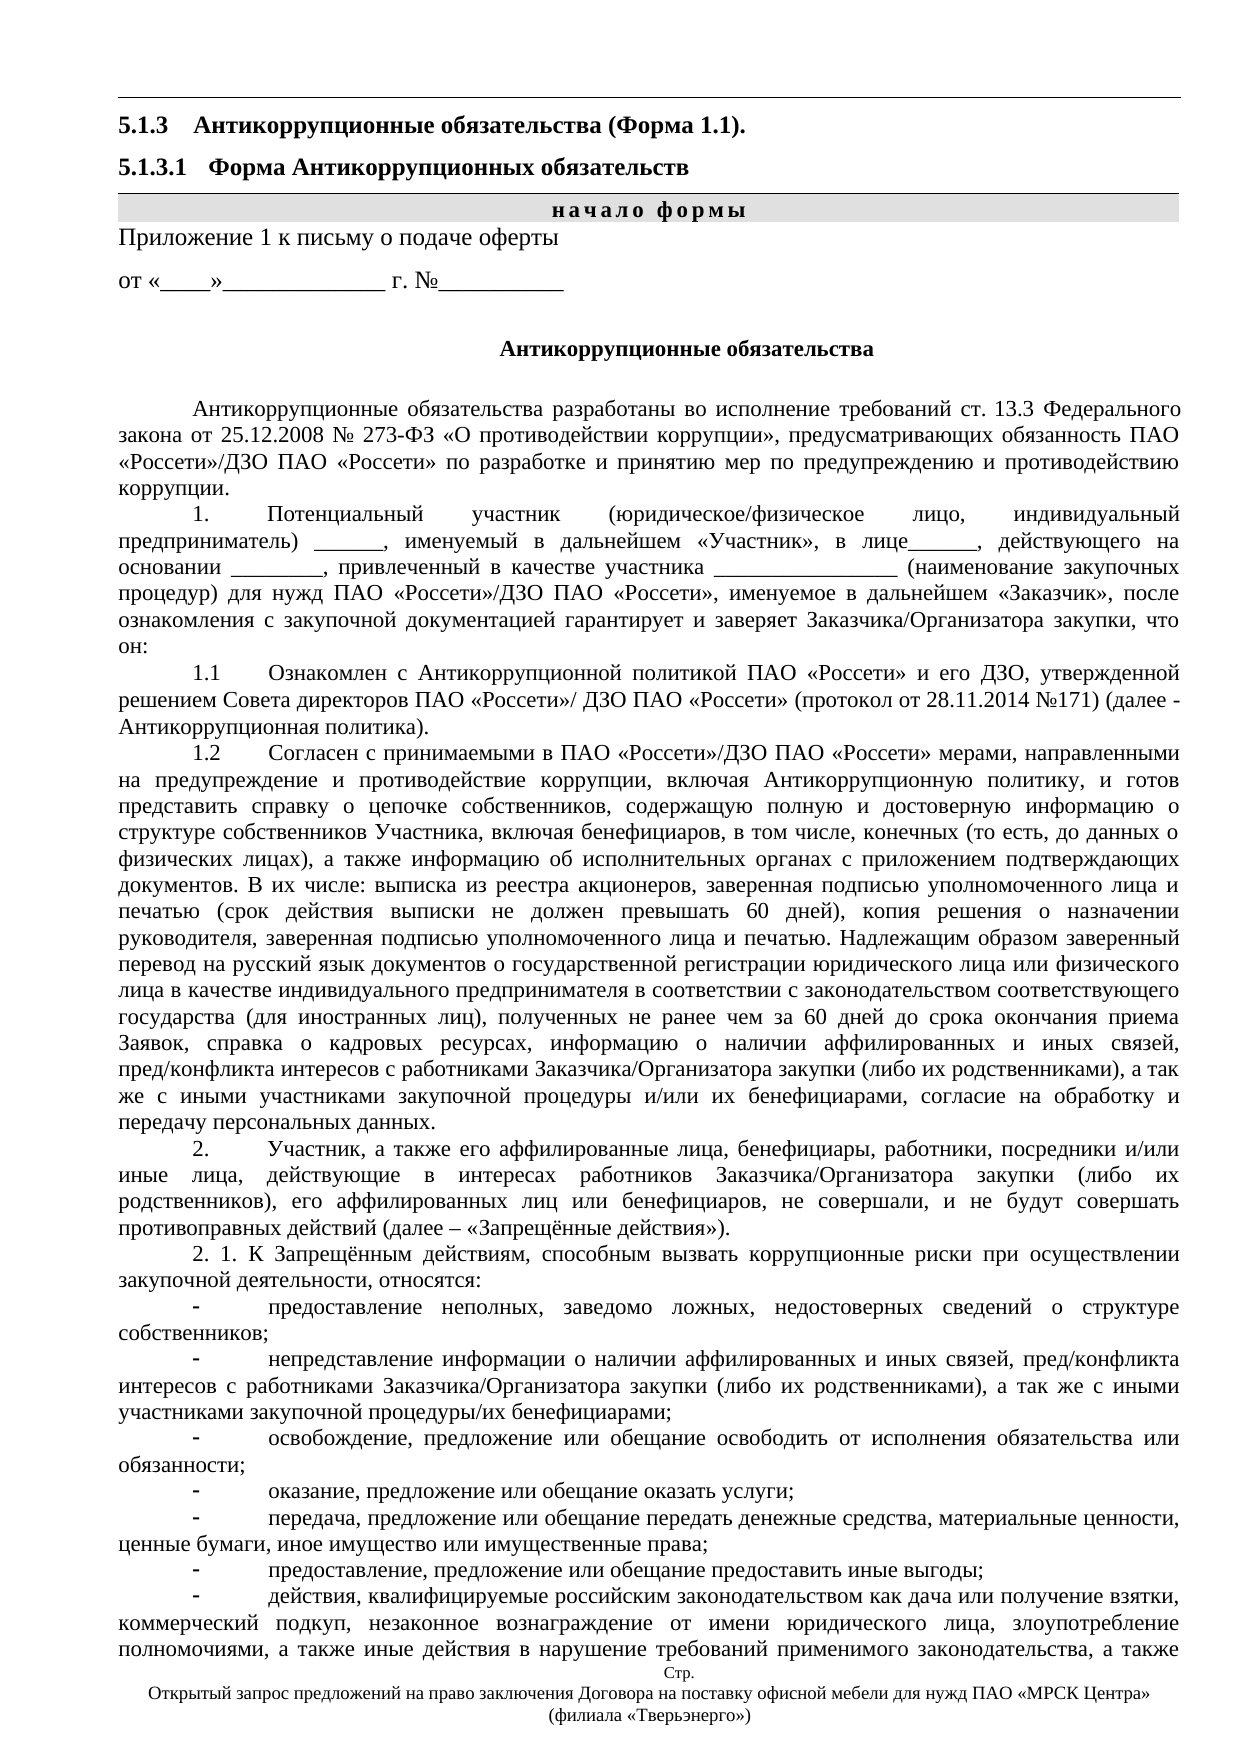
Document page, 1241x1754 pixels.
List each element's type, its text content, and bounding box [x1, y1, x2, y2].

text от «____»_____________ г. №__________ [118, 266, 1181, 294]
list оказание, предложение или обещание оказать услуги; [118, 1477, 1181, 1503]
text Приложение 1 к письму о подаче оферты [118, 222, 1181, 251]
list Потенциальный участник (юридическое/физическое лицо, индивидуальный предприниматель) ______, именуемый в дальнейшем «Участник», в лице______, действующего на основании ________, привлеченный в качестве участника ________________ (наименование закупочных процедур) для нужд ПАО «Россети»/ДЗО ПАО «Россети», именуемое в дальнейшем «Заказчик», после ознакомления с закупочной документацией гарантирует и заверяет Заказчика/Организатора закупки, что он: [118, 500, 1181, 658]
subtitle Форма Антикоррупционных обязательств [118, 152, 1181, 181]
list передача, предложение или обещание передать денежные средства, материальные ценности, ценные бумаги, иное имущество или имущественные права; [118, 1503, 1181, 1556]
list предоставление, предложение или обещание предоставить иные выгоды; [118, 1556, 1181, 1583]
text 1.1 Ознакомлен с Антикоррупционной политикой ПАО «Россети» и его ДЗО, утвержденной решением Совета директоров ПАО «Россети»/ ДЗО ПАО «Россети» (протокол от 28.11.2014 №171) (далее - Антикоррупционная политика). [118, 658, 1181, 739]
list непредставление информации о наличии аффилированных и иных связей, пред/конфликта интересов с работниками Заказчика/Организатора закупки (либо их родственниками), а так же с иными участниками закупочной процедуры/их бенефициарами; [118, 1345, 1181, 1424]
text 2. 1. К Запрещённым действиям, способным вызвать коррупционные риски при осуществлении закупочной деятельности, относятся: [118, 1240, 1181, 1293]
list Согласен с принимаемыми в ПАО «Россети»/ДЗО ПАО «Россети» мерами, направленными на предупреждение и противодействие коррупции, включая Антикоррупционную политику, и готов представить справку о цепочке собственников, содержащую полную и достоверную информацию о структуре собственников Участника, включая бенефициаров, в том числе, конечных (то есть, до данных о физических лицах), а также информацию об исполнительных органах с приложением подтверждающих документов. В их числе: выписка из реестра акционеров, заверенная подписью уполномоченного лица и печатью (срок действия выписки не должен превышать 60 дней), копия решения о назначении руководителя, заверенная подписью уполномоченного лица и печатью. Надлежащим образом заверенный перевод на русский язык документов о государственной регистрации юридического лица или физического лица в качестве индивидуального предпринимателя в соответствии с законодательством соответствующего государства (для иностранных лиц), полученных не ранее чем за 60 дней до срока окончания приема Заявок, справка о кадровых ресурсах, информацию о наличии аффилированных и иных связей, пред/конфликта интересов с работниками Заказчика/Организатора закупки (либо их родственниками), а так же с иными участниками закупочной процедуры и/или их бенефициарами, согласие на обработку и передачу персональных данных. [118, 739, 1181, 1134]
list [118, 1583, 1181, 1662]
list освобождение, предложение или обещание освободить от исполнения обязательства или обязанности; [118, 1424, 1181, 1477]
subtitle Антикоррупционные обязательства (Форма 1.1). [118, 111, 1181, 139]
list Участник, а также его аффилированные лица, бенефициары, работники, посредники и/или иные лица, действующие в интересах работников Заказчика/Организатора закупки (либо их родственников), его аффилированных лиц или бенефициаров, не совершали, и не будут совершать противоправных действий (далее – «Запрещённые действия»). [118, 1134, 1181, 1240]
list предоставление неполных, заведомо ложных, недостоверных сведений о структуре собственников; [118, 1293, 1181, 1345]
text начало формы [118, 194, 1179, 222]
text Антикоррупционные обязательства [118, 335, 1181, 361]
text Антикоррупционные обязательства разработаны во исполнение требований ст. 13.3 Федерального закона от 25.12.2008 № 273-ФЗ «О противодействии коррупции», предусматривающих обязанность ПАО «Россети»/ДЗО ПАО «Россети» по разработке и принятию мер по предупреждению и противодействию коррупции. [118, 395, 1181, 500]
